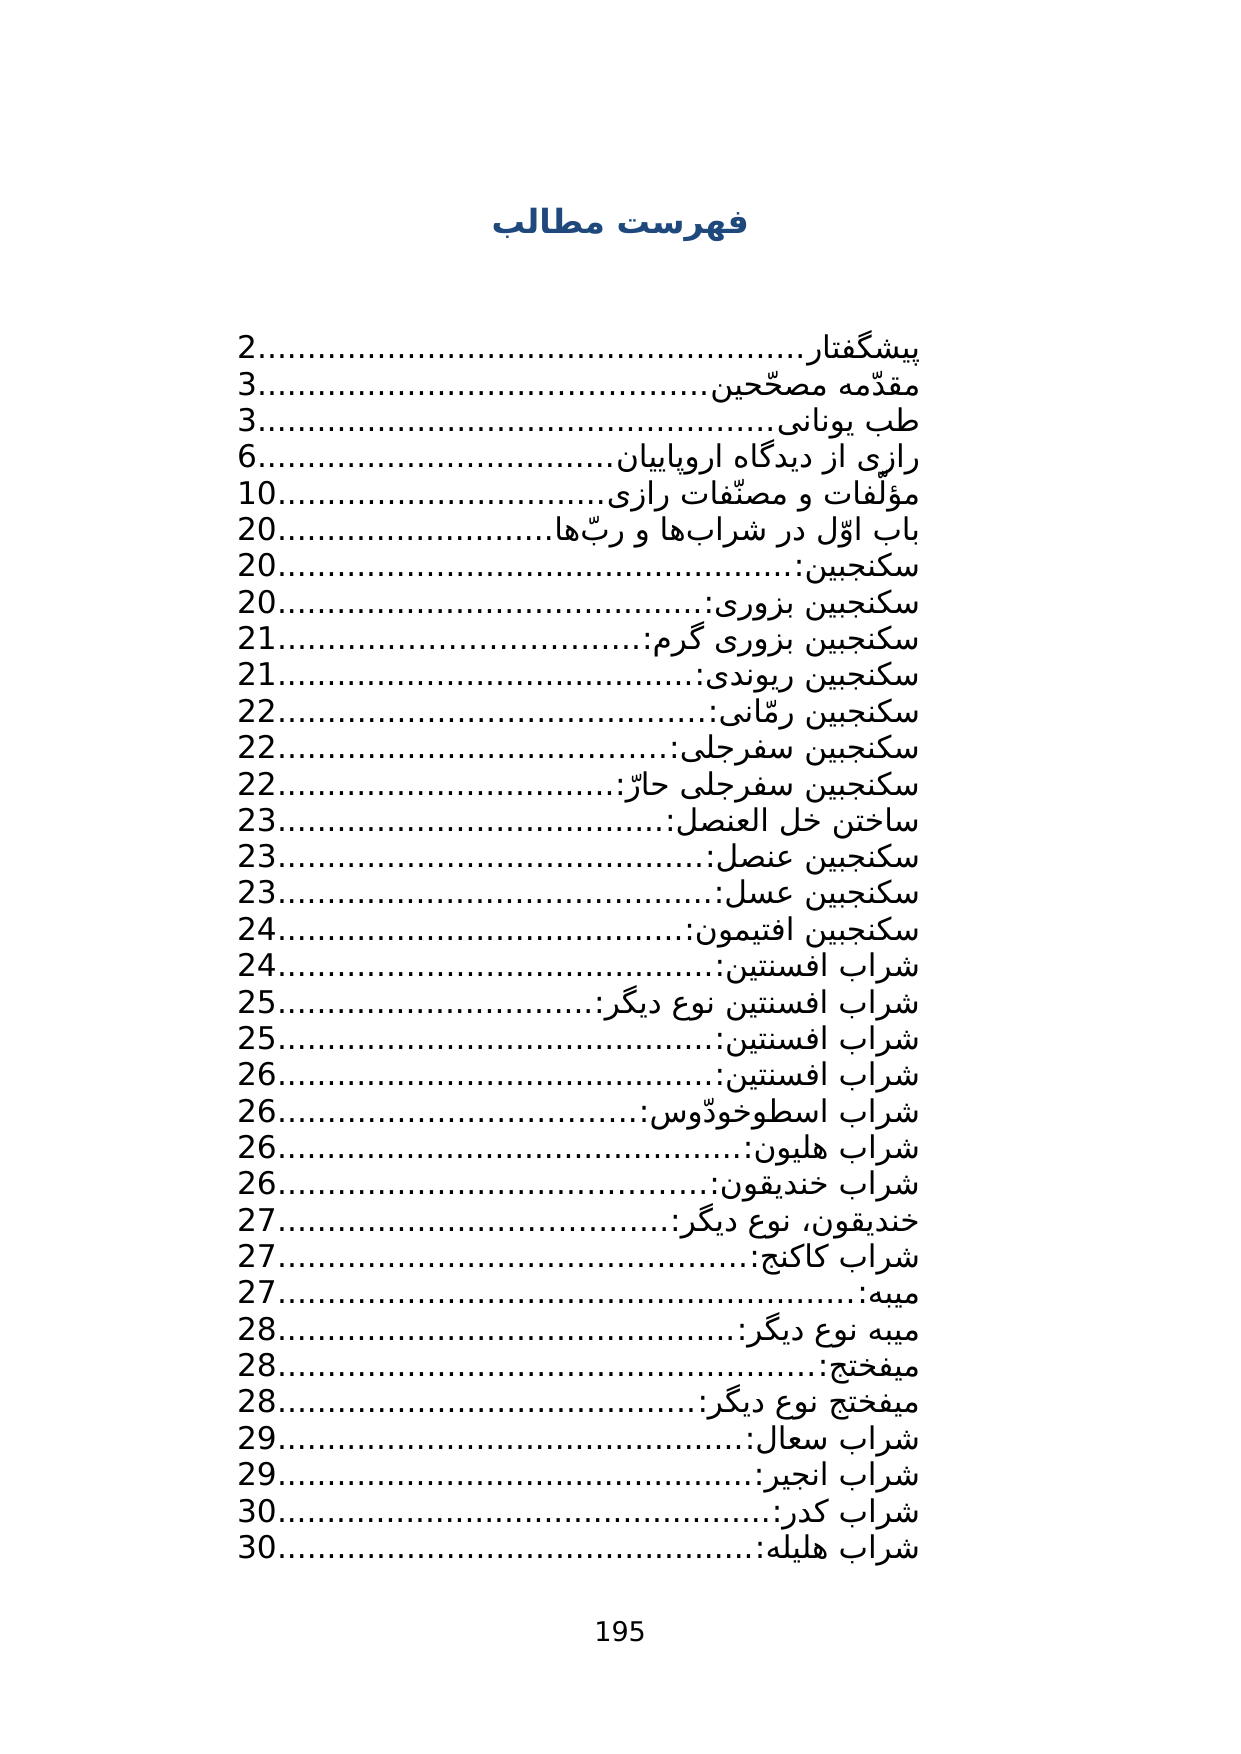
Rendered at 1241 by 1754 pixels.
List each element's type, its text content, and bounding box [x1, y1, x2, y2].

subtitle فهرست مطالب [236, 202, 1004, 241]
